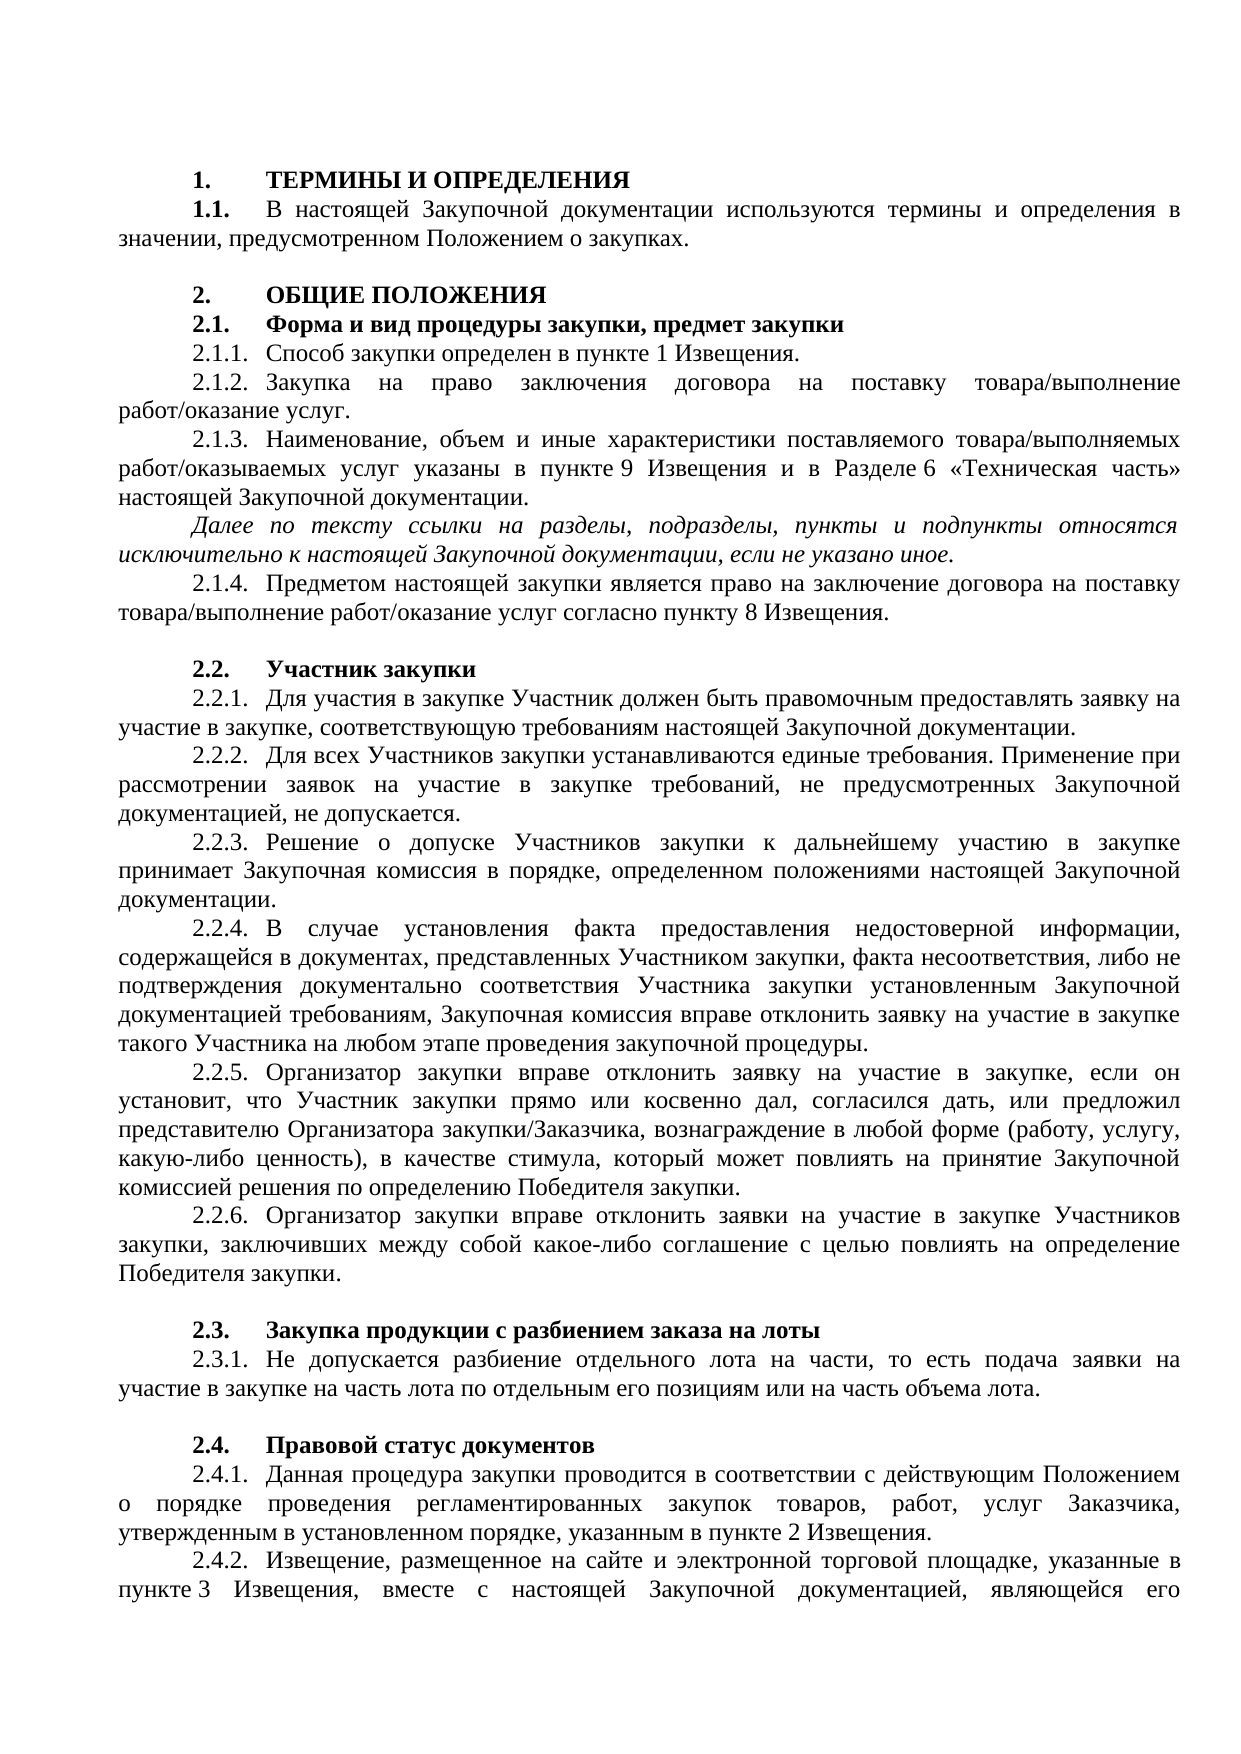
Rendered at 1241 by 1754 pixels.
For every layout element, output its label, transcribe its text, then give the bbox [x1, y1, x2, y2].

list Не допускается разбиение отдельного лота на части, то есть подача заявки на участие в закупке на часть лота по отдельным его позициям или на часть объема лота. [118, 1344, 1181, 1402]
list ОБЩИЕ ПОЛОЖЕНИЯ [118, 281, 1181, 309]
list Участник закупки [118, 654, 1181, 683]
list ТЕРМИНЫ И ОПРЕДЕЛЕНИЯ [118, 166, 1181, 194]
list Организатор закупки вправе отклонить заявку на участие в закупке, если он установит, что Участник закупки прямо или косвенно дал, согласился дать, или предложил представителю Организатора закупки/Заказчика, вознаграждение в любой форме (работу, услугу, какую-либо ценность), в качестве стимула, который может повлиять на принятие Закупочной комиссией решения по определению Победителя закупки. [118, 1057, 1181, 1201]
list В случае установления факта предоставления недостоверной информации, содержащейся в документах, представленных Участником закупки, факта несоответствия, либо не подтверждения документально соответствия Участника закупки установленным Закупочной документацией требованиям, Закупочная комиссия вправе отклонить заявку на участие в закупке такого Участника на любом этапе проведения закупочной процедуры. [118, 913, 1181, 1057]
list Закупка продукции с разбиением заказа на лоты [118, 1316, 1181, 1344]
list Наименование, объем и иные характеристики поставляемого товара/выполняемых работ/оказываемых услуг указаны в пункте 9 Извещения и в Разделе 6 «Техническая часть» настоящей Закупочной документации. [118, 424, 1181, 511]
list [118, 1546, 1181, 1603]
list Для всех Участников закупки устанавливаются единые требования. Применение при рассмотрении заявок на участие в закупке требований, не предусмотренных Закупочной документацией, не допускается. [118, 741, 1181, 827]
list Закупка на право заключения договора на поставку товара/выполнение работ/оказание услуг. [118, 367, 1181, 424]
list Для участия в закупке Участник должен быть правомочным предоставлять заявку на участие в закупке, соответствующую требованиям настоящей Закупочной документации. [118, 683, 1181, 741]
list Данная процедура закупки проводится в соответствии с действующим Положением о порядке проведения регламентированных закупок товаров, работ, услуг Заказчика, утвержденным в установленном порядке, указанным в пункте 2 Извещения. [118, 1459, 1181, 1546]
text Далее по тексту ссылки на разделы, подразделы, пункты и подпункты относятся исключительно к настоящей Закупочной документации, если не указано иное. [118, 511, 1181, 568]
list Форма и вид процедуры закупки, предмет закупки [118, 309, 1181, 338]
list Правовой статус документов [118, 1431, 1181, 1459]
list Организатор закупки вправе отклонить заявки на участие в закупке Участников закупки, заключивших между собой какое-либо соглашение с целью повлиять на определение Победителя закупки. [118, 1201, 1181, 1287]
list Решение о допуске Участников закупки к дальнейшему участию в закупке принимает Закупочная комиссия в порядке, определенном положениями настоящей Закупочной документации. [118, 827, 1181, 913]
list Способ закупки определен в пункте 1 Извещения. [118, 338, 1181, 367]
list Предметом настоящей закупки является право на заключение договора на поставку товара/выполнение работ/оказание услуг согласно пункту 8 Извещения. [118, 568, 1181, 626]
list В настоящей Закупочной документации используются термины и определения в значении, предусмотренном Положением о закупках. [118, 194, 1181, 252]
